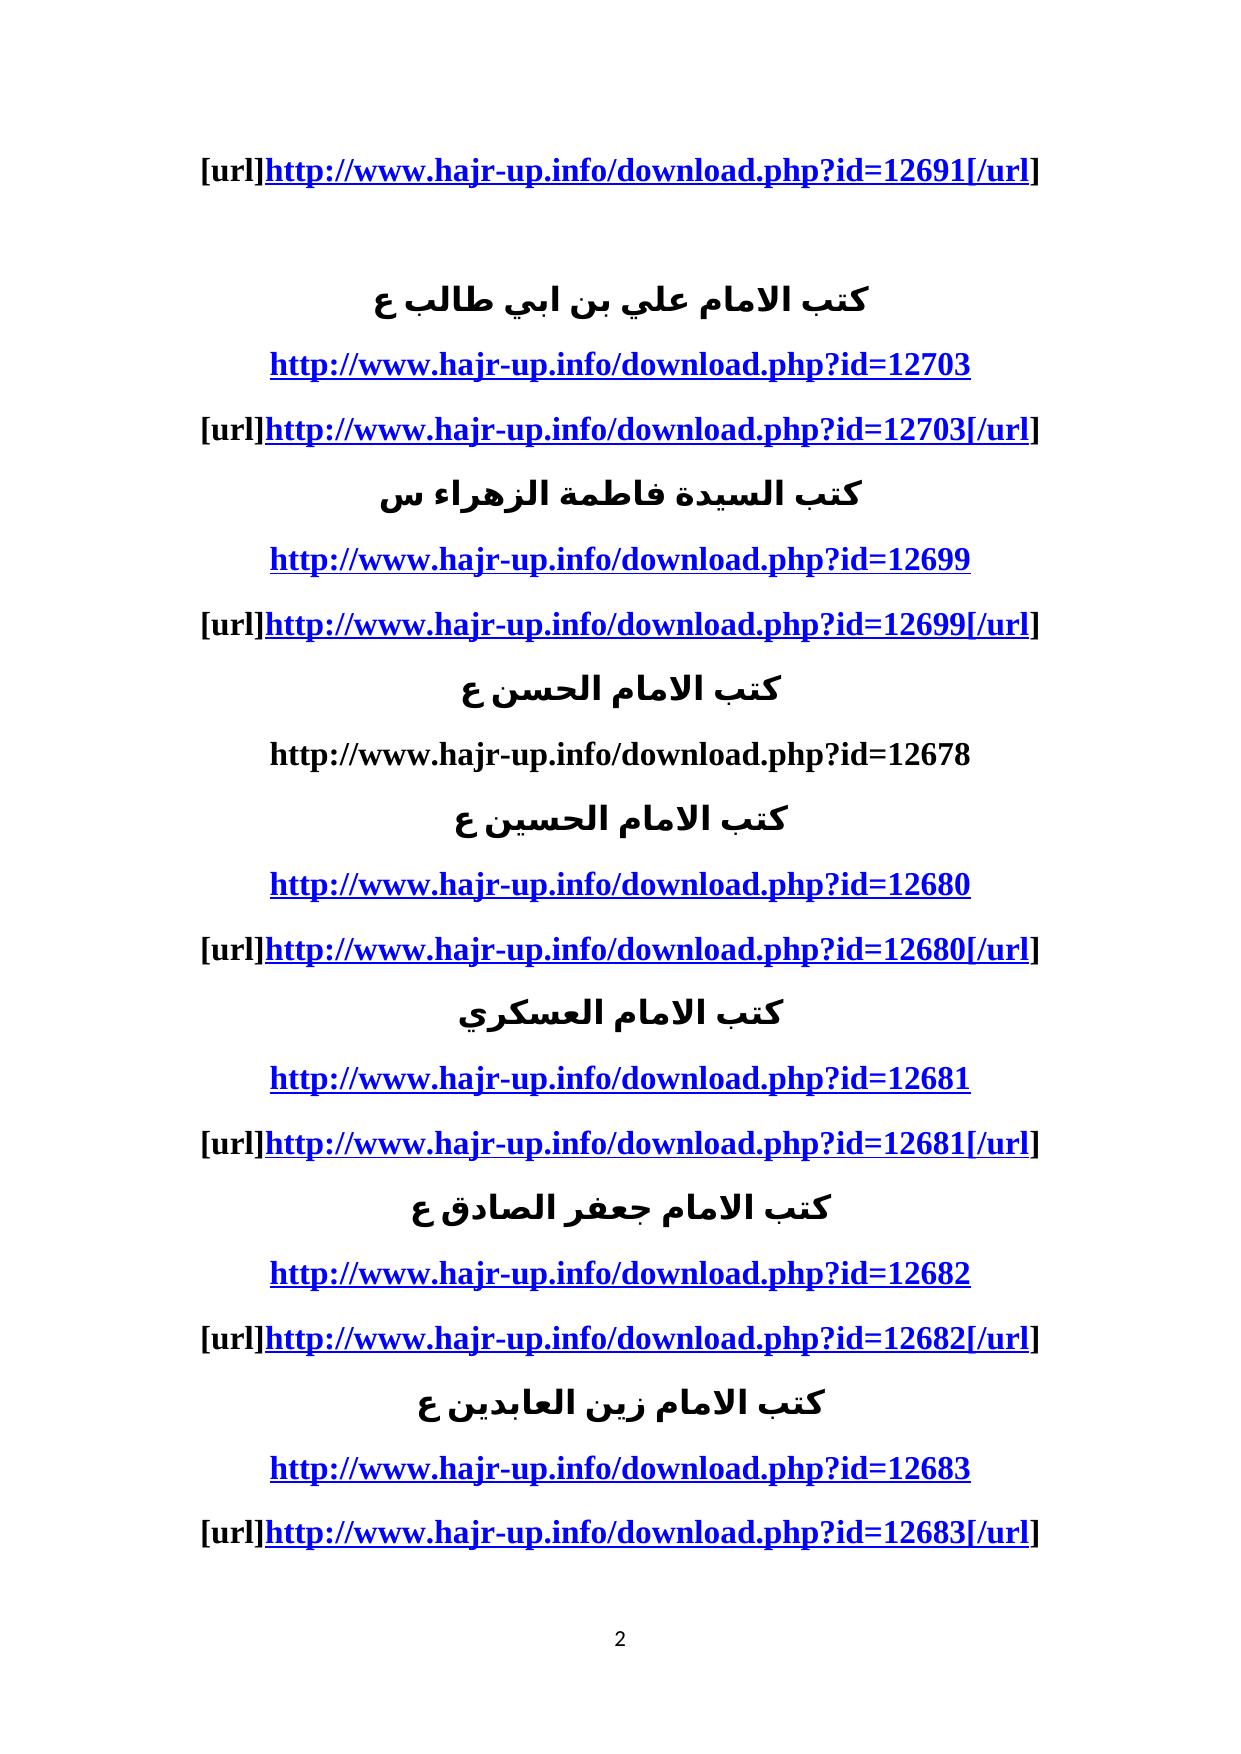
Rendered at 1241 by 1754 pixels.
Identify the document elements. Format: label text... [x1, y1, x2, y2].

text http://www.hajr-up.info/download.php?id=12681 [187, 1058, 1053, 1097]
text [url]http://www.hajr-up.info/download.php?id=12691[/url] [187, 150, 1053, 188]
text http://www.hajr-up.info/download.php?id=12699 [187, 539, 1053, 578]
text [url]http://www.hajr-up.info/download.php?id=12703[/url] [187, 409, 1053, 448]
text [url]http://www.hajr-up.info/download.php?id=12699[/url] [187, 604, 1053, 643]
text كتب الامام علي بن ابي طالب ع [187, 280, 1053, 318]
text كتب السيدة فاطمة الزهراء س [187, 474, 1053, 513]
text [url]http://www.hajr-up.info/download.php?id=12680[/url] [187, 929, 1053, 967]
text كتب الامام الحسن ع [187, 669, 1053, 707]
text [url]http://www.hajr-up.info/download.php?id=12682[/url] [187, 1318, 1053, 1356]
text كتب الامام العسكري [187, 994, 1053, 1032]
text http://www.hajr-up.info/download.php?id=12680 [187, 864, 1053, 902]
text [url]http://www.hajr-up.info/download.php?id=12681[/url] [187, 1123, 1053, 1162]
text http://www.hajr-up.info/download.php?id=12703 [187, 345, 1053, 383]
text كتب الامام زين العابدين ع [187, 1383, 1053, 1421]
text كتب الامام الحسين ع [187, 799, 1053, 837]
text http://www.hajr-up.info/download.php?id=12682 [187, 1253, 1053, 1292]
text http://www.hajr-up.info/download.php?id=12683 [187, 1448, 1053, 1486]
text http://www.hajr-up.info/download.php?id=12678 [187, 734, 1053, 772]
text [url]http://www.hajr-up.info/download.php?id=12683[/url] [187, 1513, 1053, 1551]
text كتب الامام جعفر الصادق ع [187, 1188, 1053, 1227]
